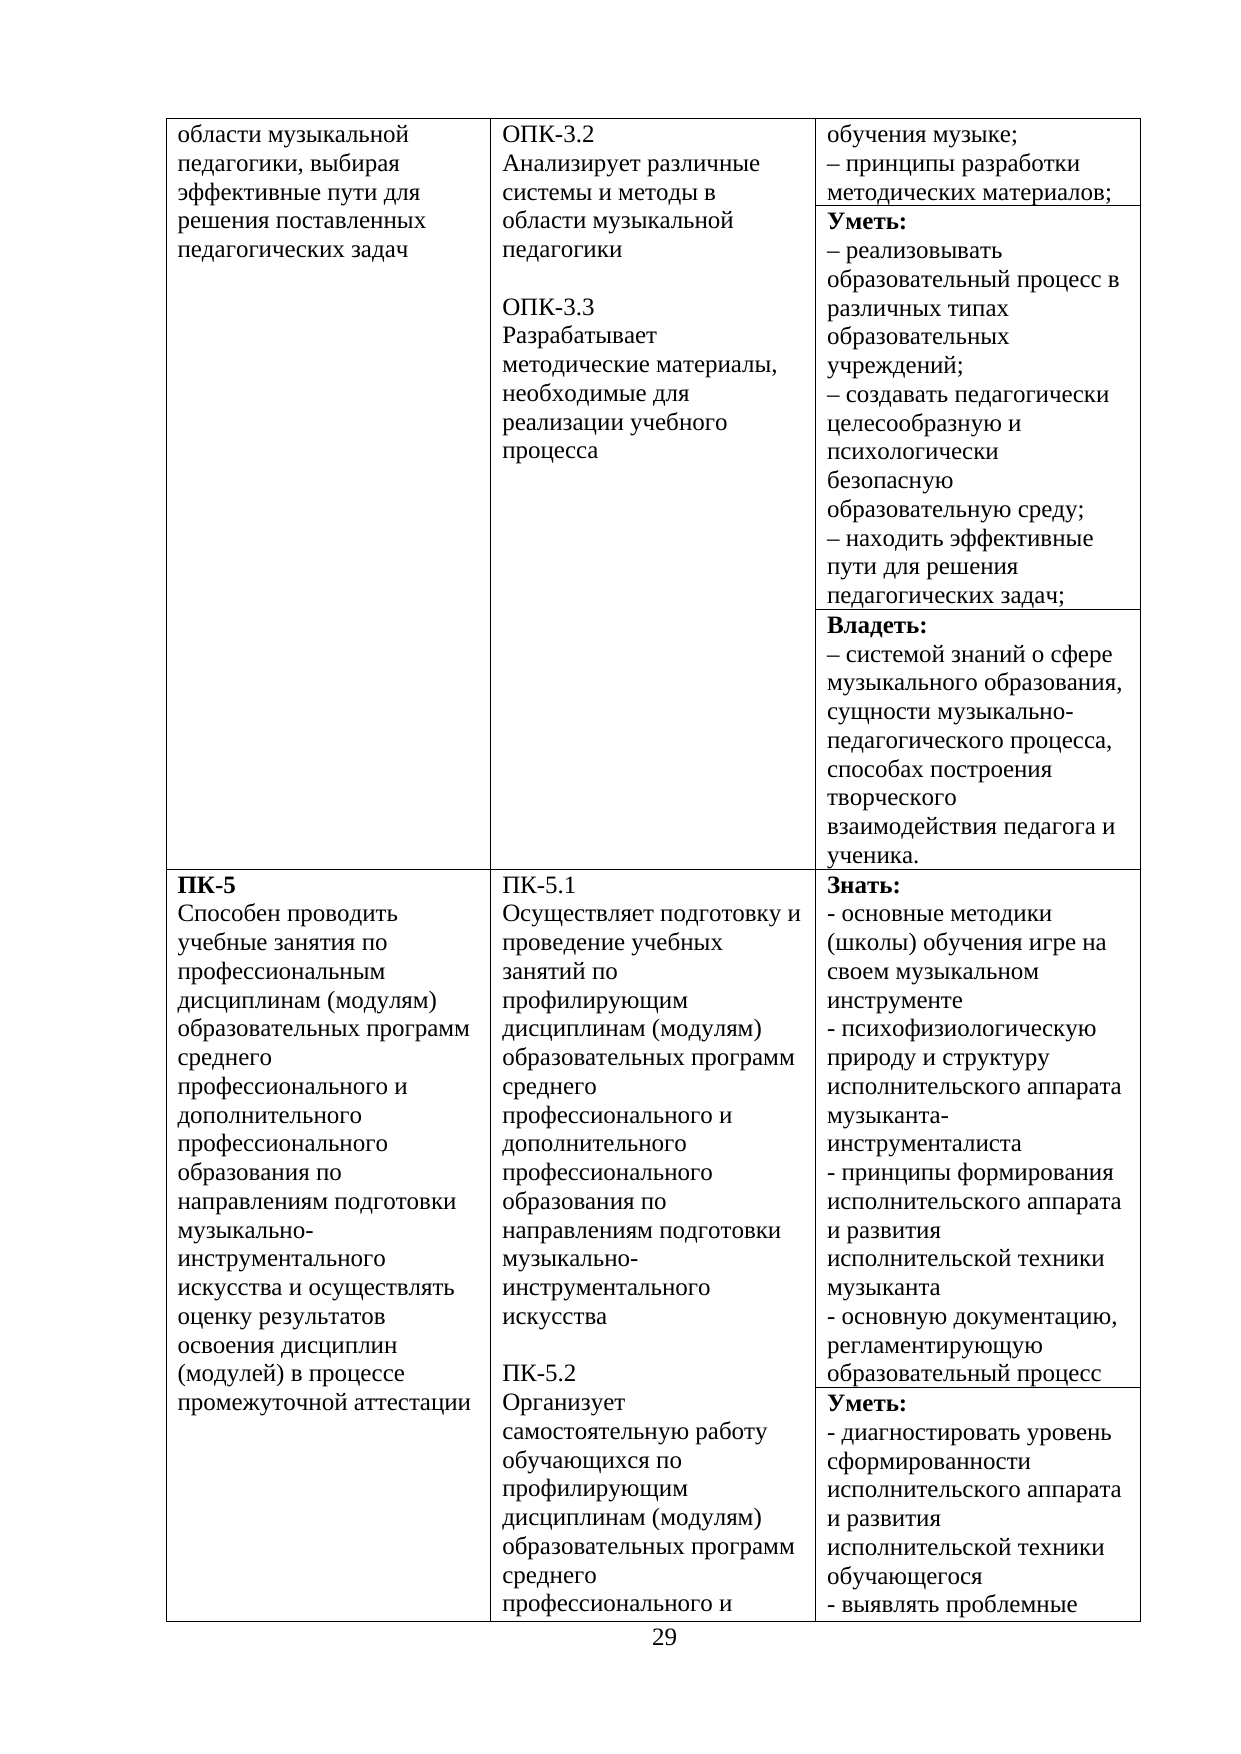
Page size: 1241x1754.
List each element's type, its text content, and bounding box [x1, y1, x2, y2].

table_cell ПК-5.1 Осуществляет подготовку и проведение учебных занятий по профилирующим дисциплинам (модулям) образовательных программ среднего профессионального и дополнительного профессионального образования по направлениям подготовки музыкально-инструментального искусства ПК-5.2 Организует самостоятельную работу обучающихся по профилирующим дисциплинам (модулям) образовательных программ среднего профессионального и дополнительного профессионального образования по направлениям подготовки музыкально-инструментального искусства ПК-5.3 Проводит в процессе промежуточной и итоговой аттестации оценку результатов освоения дисциплин (модулей) образовательных программ среднего профессионального и дополнительного профессионального образования по направлениям подготовки музыкально-инструментального искусства [491, 870, 815, 1621]
table_cell ПК-5 Способен проводить учебные занятия по профессиональным дисциплинам (модулям) образовательных программ среднего профессионального и дополнительного профессионального образования по направлениям подготовки музыкально-инструментального искусства и осуществлять оценку результатов освоения дисциплин (модулей) в процессе промежуточной аттестации [167, 870, 490, 1621]
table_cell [816, 119, 1140, 205]
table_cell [491, 119, 815, 869]
table_cell Знать: - основные методики (школы) обучения игре на своем музыкальном инструменте - психофизиологическую природу и структуру исполнительского аппарата музыканта-инструменталиста - принципы формирования исполнительского аппарата и развития исполнительской техники музыканта - основную документацию, регламентирующую образовательный процесс [816, 870, 1140, 1387]
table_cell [816, 1388, 1140, 1621]
table_cell Уметь: – реализовывать образовательный процесс в различных типах образовательных учреждений; – создавать педагогически целесообразную и психологически безопасную образовательную среду; – находить эффективные пути для решения педагогических задач; [816, 206, 1140, 609]
table_cell Владеть: – системой знаний о сфере музыкального образования, сущности музыкально-педагогического процесса, способах построения творческого взаимодействия педагога и ученика. [816, 610, 1140, 869]
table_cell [167, 119, 490, 869]
